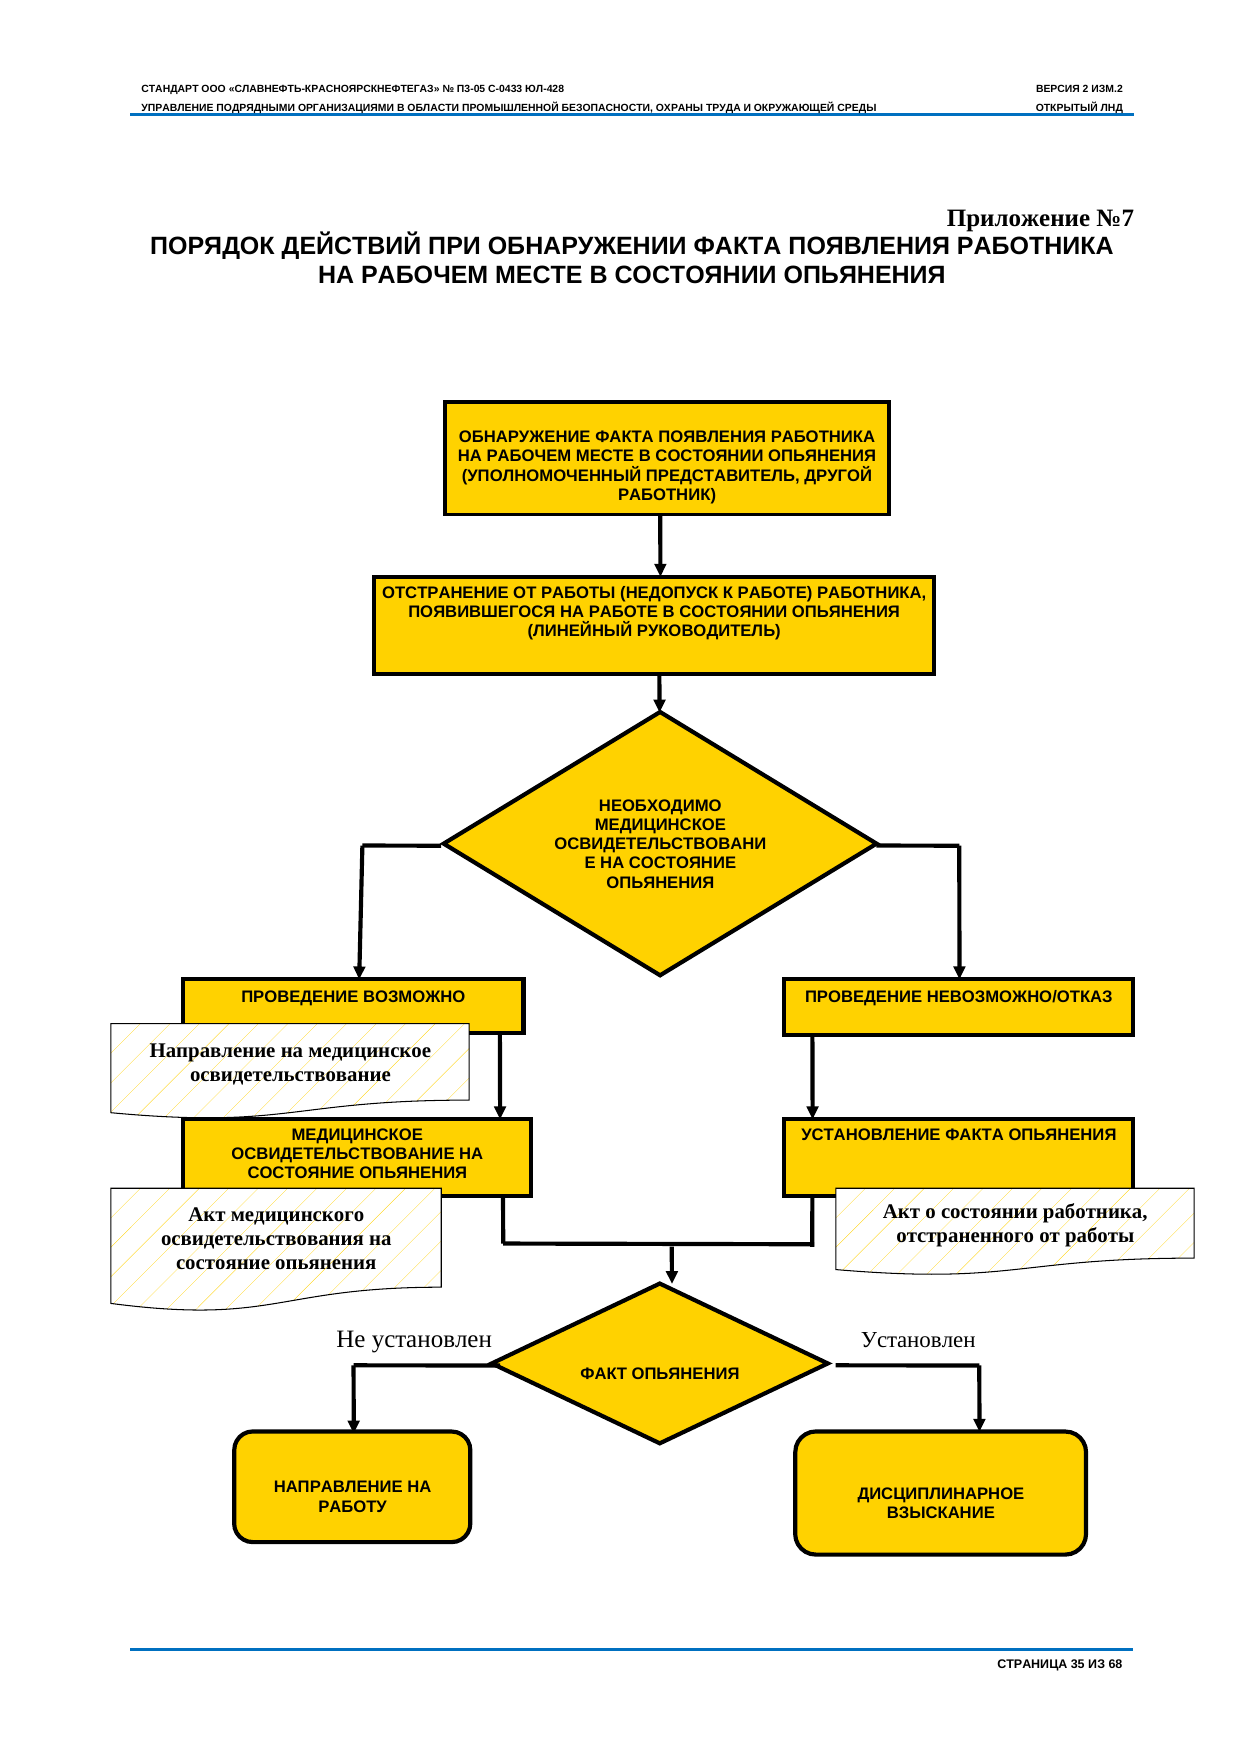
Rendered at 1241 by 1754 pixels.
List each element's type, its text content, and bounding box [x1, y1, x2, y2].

text ПОРЯДОК ДЕЙСТВИЙ ПРИ ОБНАРУЖЕНИИ ФАКТА ПОЯВЛЕНИЯ РАБОТНИКА НА РАБОЧЕМ МЕСТЕ В СОСТОЯНИИ ОПЬЯНЕНИЯ [130, 231, 1134, 289]
text Приложение №7 [130, 203, 1134, 231]
text Не установлен Установлен [130, 1324, 567, 1353]
text Не установлен Установлен [752, 1324, 1134, 1353]
